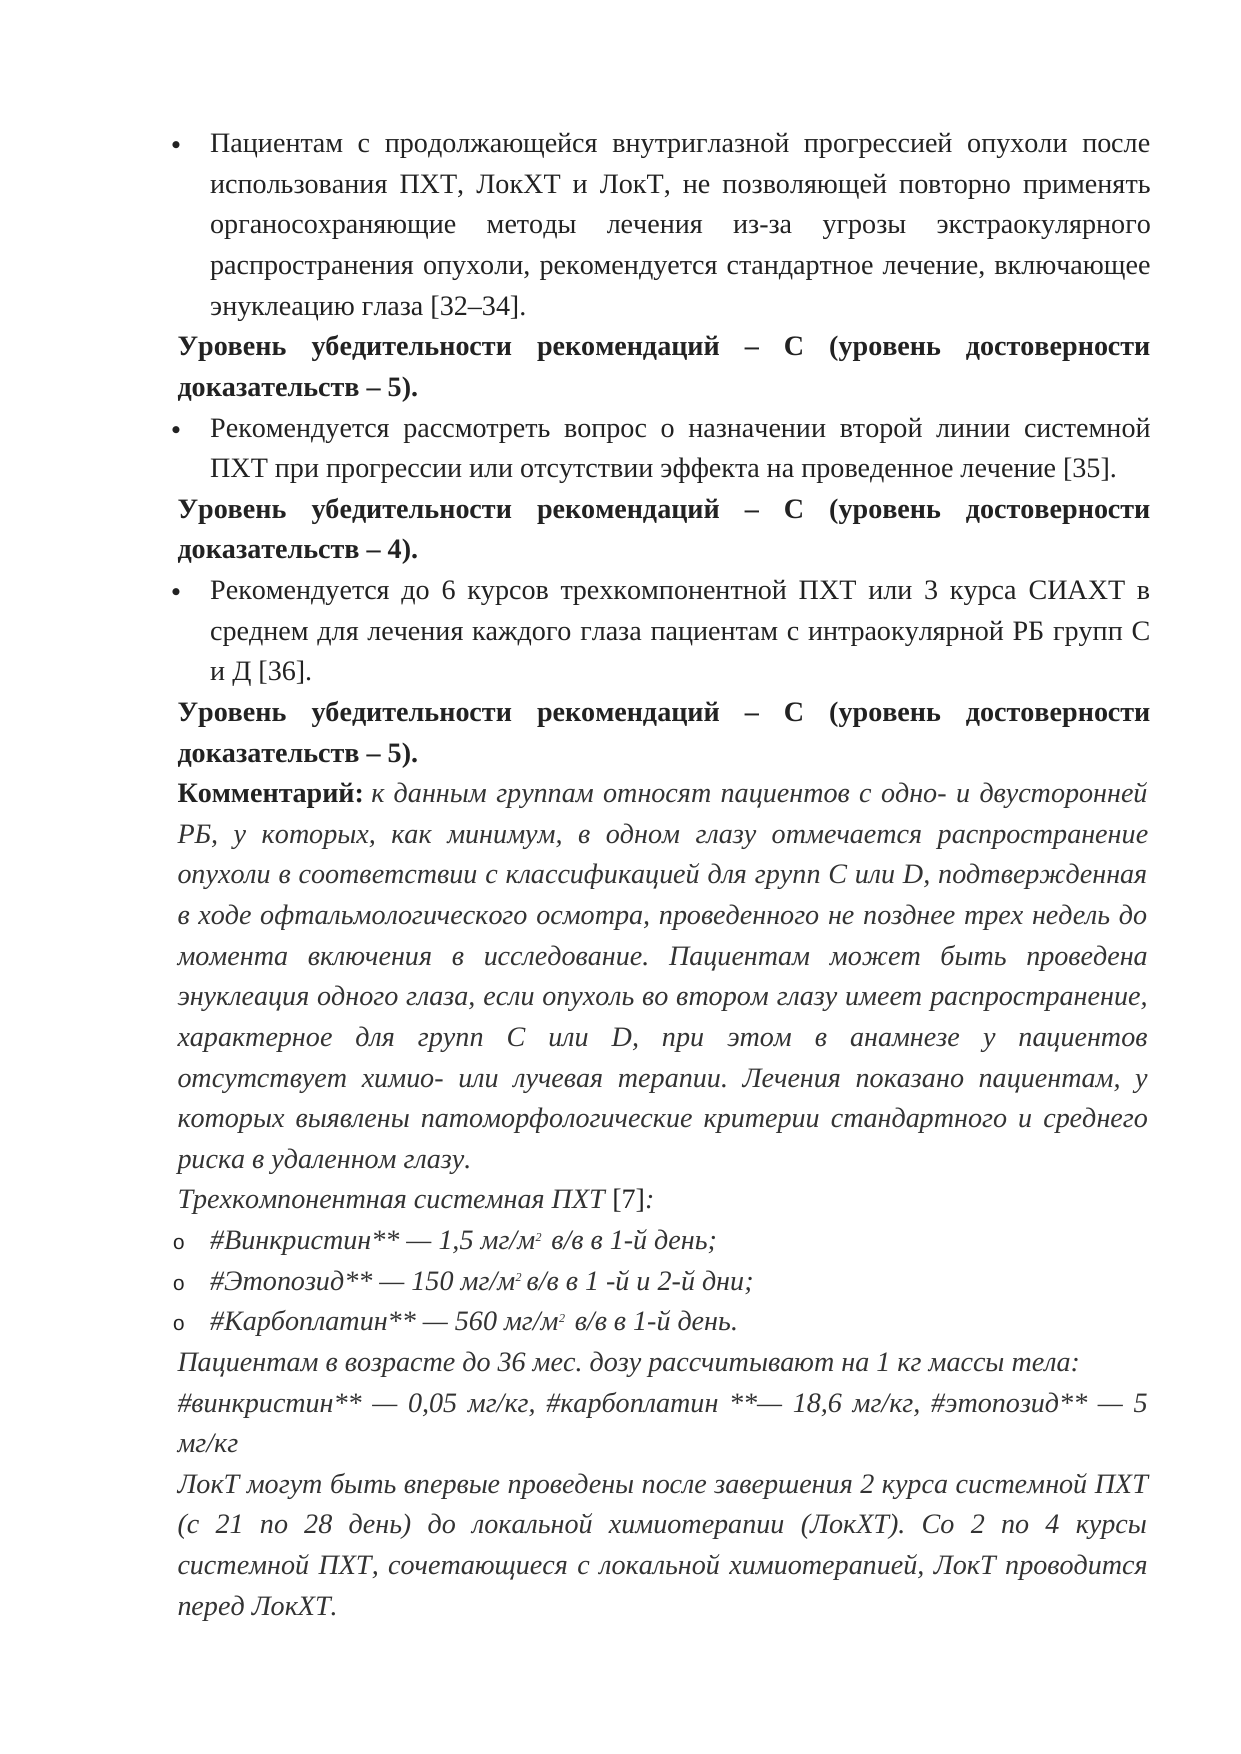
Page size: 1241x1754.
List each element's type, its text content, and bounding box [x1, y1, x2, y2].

text Трехкомпонентная системная ПХТ [7]: [177, 1174, 1152, 1215]
list Пациентам с продолжающейся внутриглазной прогрессией опухоли после использования ПХТ, ЛокХТ и ЛокТ, не позволяющей повторно применять органосохраняющие методы лечения из-за угрозы экстраокулярного распространения опухоли, рекомендуется стандартное лечение, включающее энуклеацию глаза [32–34]. [172, 118, 1152, 321]
text #винкристин** — 0,05 мг/кг, #карбоплатин **— 18,6 мг/кг, #этопозид** — 5 мг/кг [177, 1377, 1152, 1459]
list Рекомендуется до 6 курсов трехкомпонентной ПХТ или 3 курса СИАХТ в среднем для лечения каждого глаза пациентам с интраокулярной РБ групп С и Д [36]. [172, 565, 1152, 687]
list Рекомендуется рассмотреть вопрос о назначении второй линии системной ПХТ при прогрессии или отсутствии эффекта на проведенное лечение [35]. [172, 402, 1152, 484]
list #Винкристин** — 1,5 мг/м2 в/в в 1-й день; [172, 1215, 1152, 1256]
text ЛокТ могут быть впервые проведены после завершения 2 курса системной ПХТ (с 21 по 28 день) до локальной химиотерапии (ЛокХТ). Со 2 по 4 курсы системной ПХТ, сочетающиеся с локальной химиотерапией, ЛокТ проводится перед ЛокХТ. [177, 1459, 1152, 1621]
list #Карбоплатин** — 560 мг/м2 в/в в 1-й день. [172, 1296, 1152, 1337]
list #Этопозид** — 150 мг/м2 в/в в 1 -й и 2-й дни; [172, 1256, 1152, 1296]
text Уровень убедительности рекомендаций – С (уровень достоверности доказательств – 5). [177, 321, 1152, 402]
text Уровень убедительности рекомендаций – С (уровень достоверности доказательств – 4). [177, 484, 1152, 565]
text Комментарий: к данным группам относят пациентов с одно- и двусторонней РБ, у которых, как минимум, в одном глазу отмечается распространение опухоли в соответствии с классификацией для групп С или D, подтвержденная в ходе офтальмологического осмотра, проведенного не позднее трех недель до момента включения в исследование. Пациентам может быть проведена энуклеация одного глаза, если опухоль во втором глазу имеет распространение, характерное для групп С или D, при этом в анамнезе у пациентов отсутствует химио- или лучевая терапии. Лечения показано пациентам, у которых выявлены патоморфологические критерии стандартного и среднего риска в удаленном глазу. [177, 768, 1152, 1174]
text Уровень убедительности рекомендаций – С (уровень достоверности доказательств – 5). [177, 687, 1152, 768]
text Пациентам в возрасте до 36 мес. дозу рассчитывают на 1 кг массы тела: [177, 1337, 1152, 1377]
